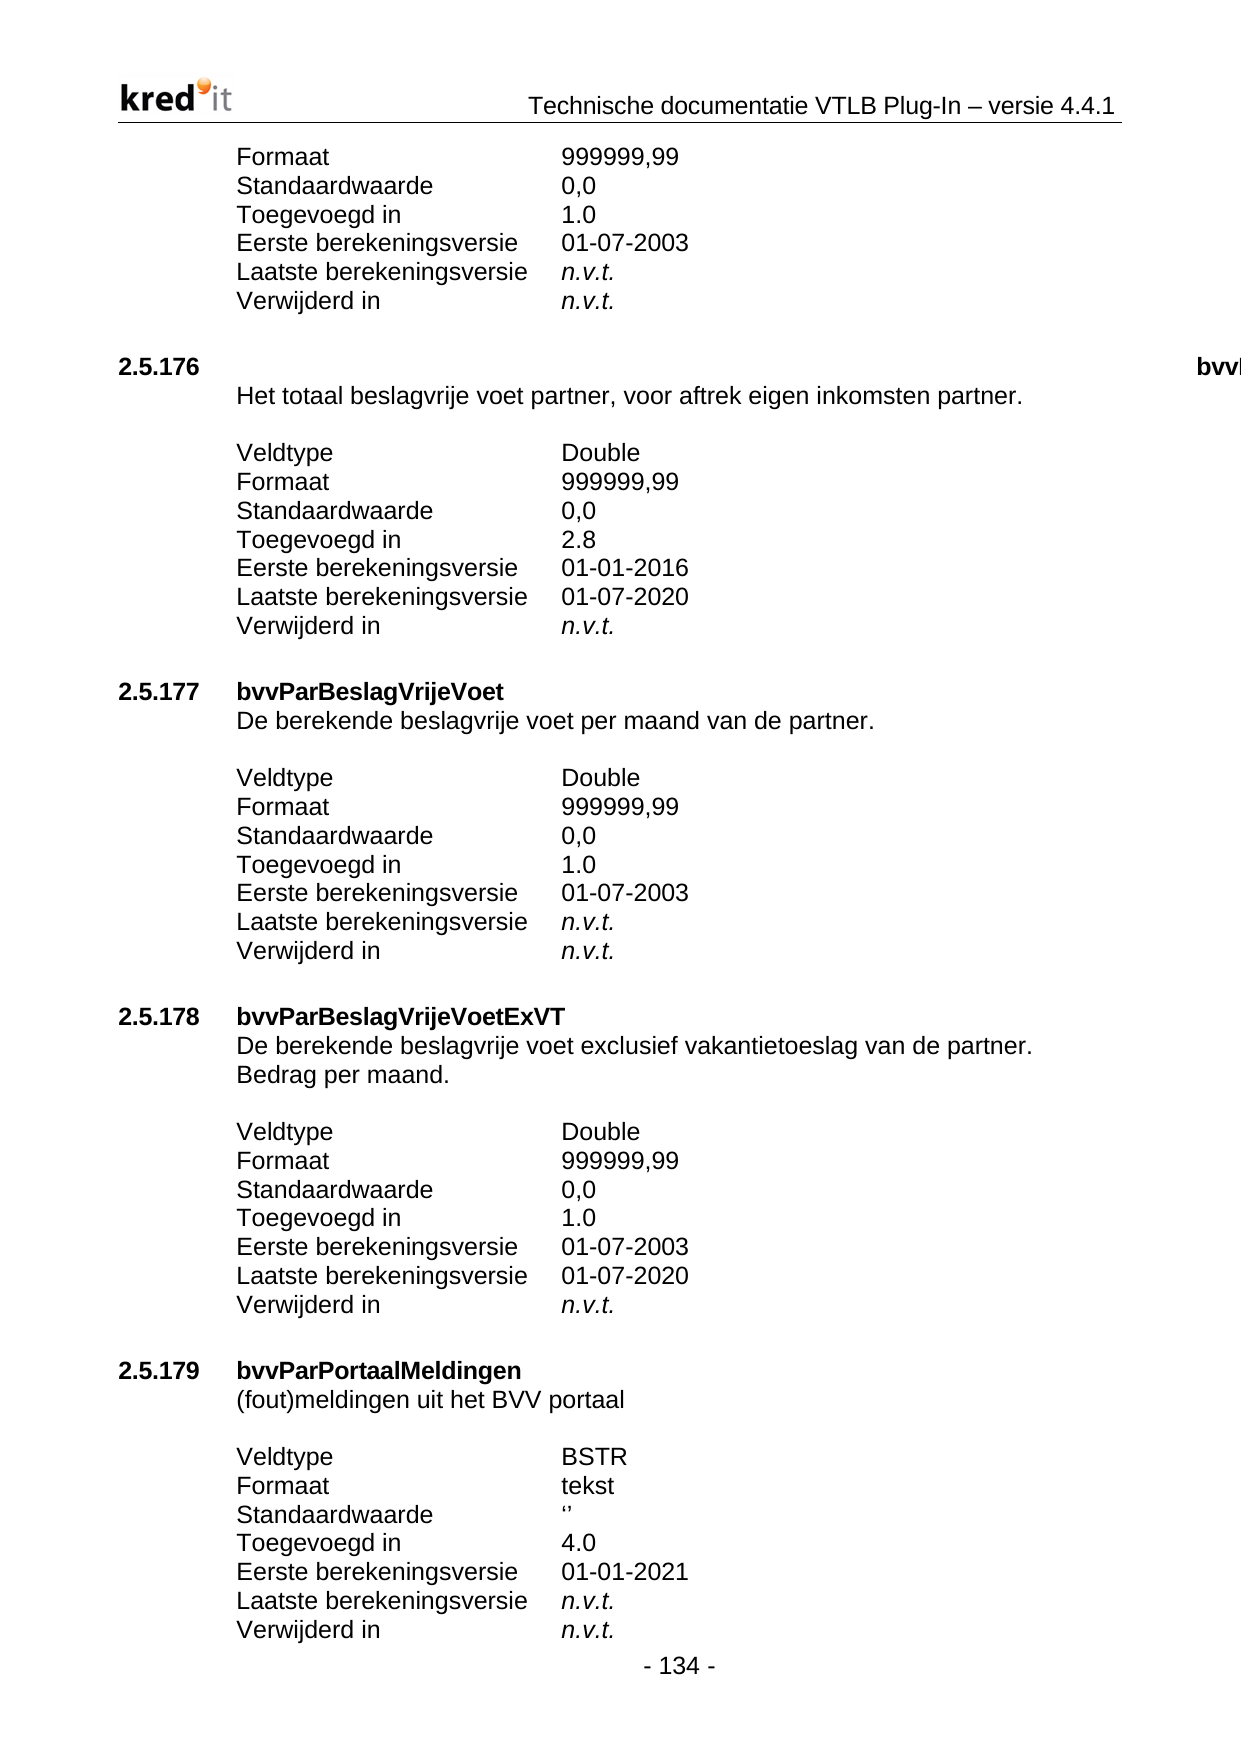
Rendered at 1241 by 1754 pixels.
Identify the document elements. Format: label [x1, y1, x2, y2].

picture [118, 73, 234, 115]
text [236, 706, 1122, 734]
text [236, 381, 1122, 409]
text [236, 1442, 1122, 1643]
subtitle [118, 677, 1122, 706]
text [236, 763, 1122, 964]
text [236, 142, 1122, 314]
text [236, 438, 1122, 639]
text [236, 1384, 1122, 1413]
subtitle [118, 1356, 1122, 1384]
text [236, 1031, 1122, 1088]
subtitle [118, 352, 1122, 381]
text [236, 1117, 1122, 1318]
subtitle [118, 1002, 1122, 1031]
